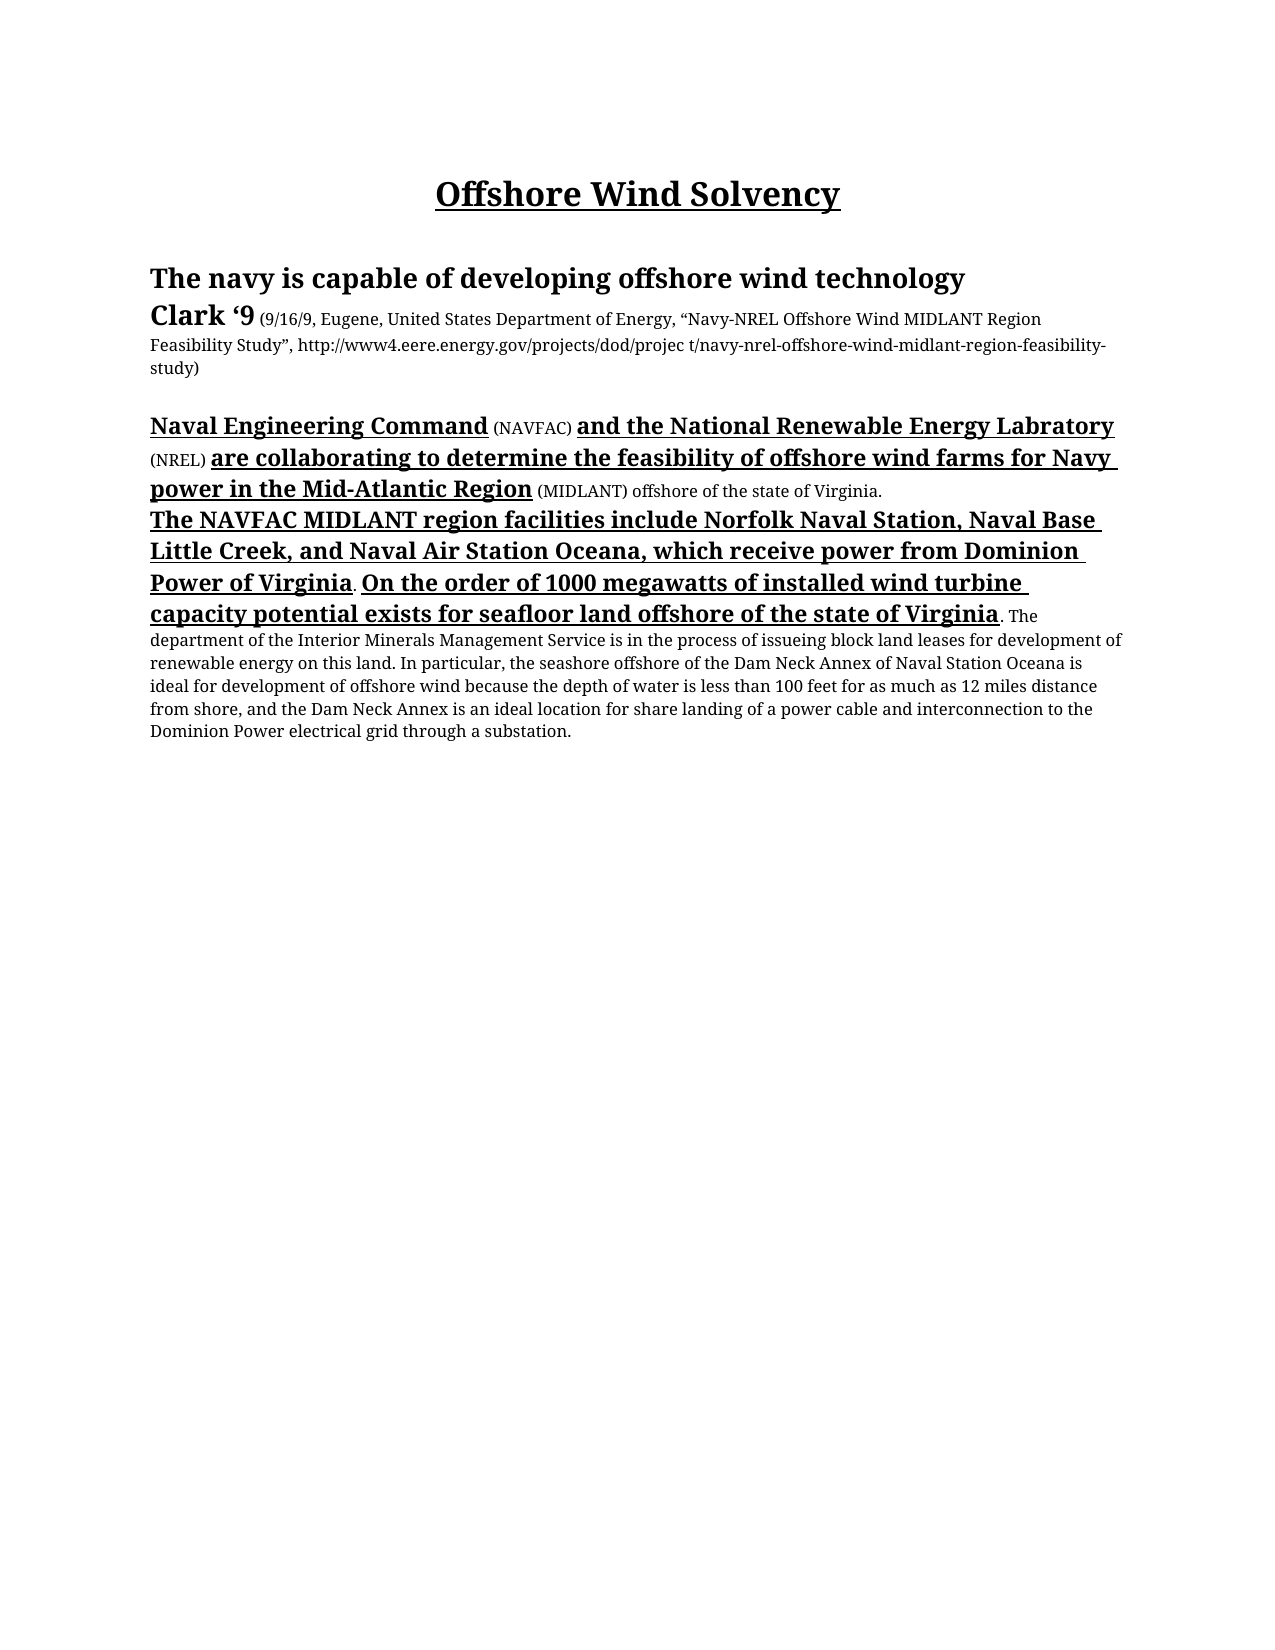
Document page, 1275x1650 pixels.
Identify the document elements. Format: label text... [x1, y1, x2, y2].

text The NAVFAC MIDLANT region facilities include Norfolk Naval Station, Naval Base Little Creek, and Naval Air Station Oceana, which receive power from Dominion Power of Virginia. On the order of 1000 megawatts of installed wind turbine capacity potential exists for seafloor land offshore of the state of Virginia. The department of the Interior Minerals Management Service is in the process of issueing block land leases for development of renewable energy on this land. In particular, the seashore offshore of the Dam Neck Annex of Naval Station Oceana is ideal for development of offshore wind because the depth of water is less than 100 feet for as much as 12 miles distance from shore, and the Dam Neck Annex is an ideal location for share landing of a power cable and interconnection to the Dominion Power electrical grid through a substation. [150, 504, 1125, 742]
text Clark ‘9 (9/16/9, Eugene, United States Department of Energy, “Navy-NREL Offshore Wind MIDLANT Region Feasibility Study”, http://www4.eere.energy.gov/projects/dod/projec t/navy-nrel-offshore-wind-midlant-region-feasibility-study) [150, 297, 1125, 379]
subtitle The navy is capable of developing offshore wind technology [150, 260, 1125, 297]
text Naval Engineering Command (NAVFAC) and the National Renewable Energy Labratory (NREL) are collaborating to determine the feasibility of offshore wind farms for Navy power in the Mid-Atlantic Region (MIDLANT) offshore of the state of Virginia. [150, 410, 1125, 504]
subtitle Offshore Wind Solvency [150, 171, 1125, 216]
